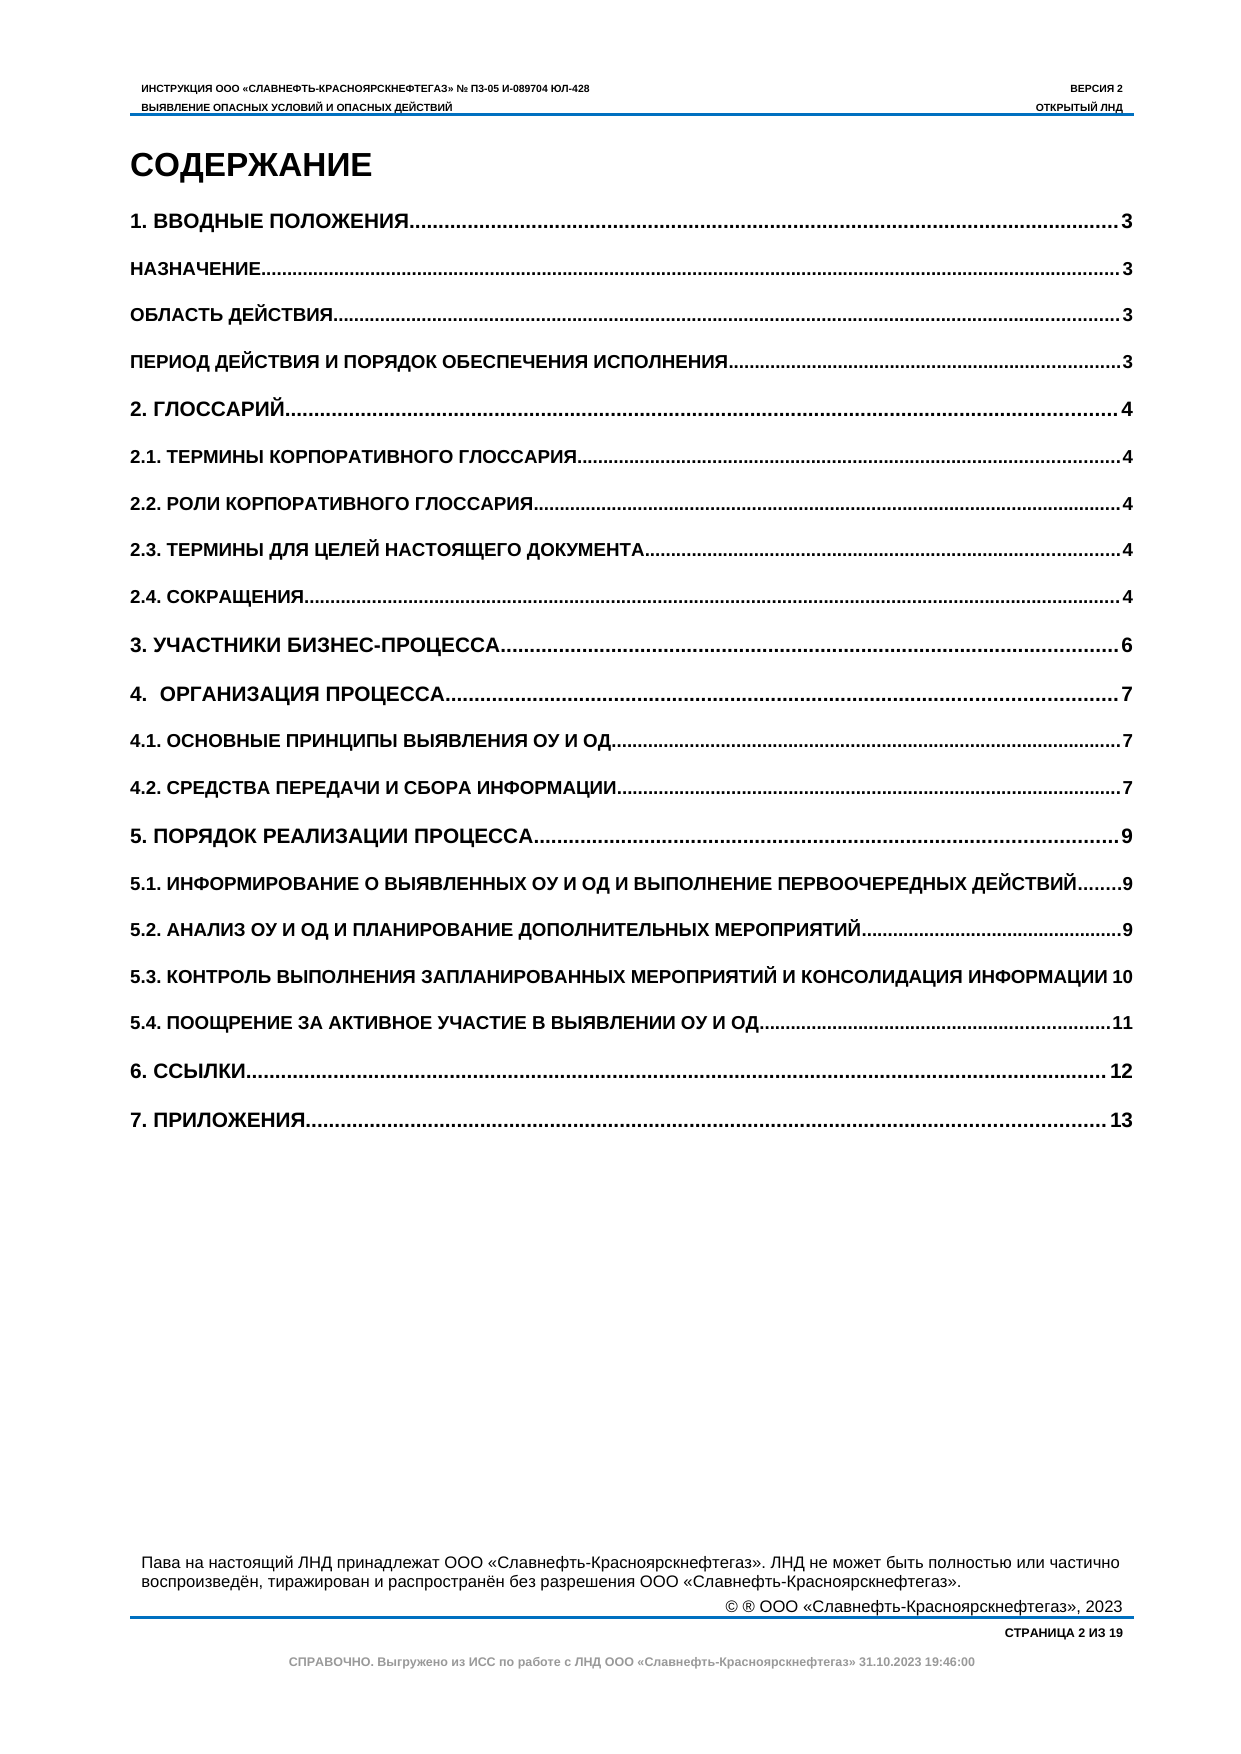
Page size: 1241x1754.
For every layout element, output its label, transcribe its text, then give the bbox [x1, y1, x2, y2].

subtitle СОДЕРЖАНИЕ [130, 145, 1134, 183]
